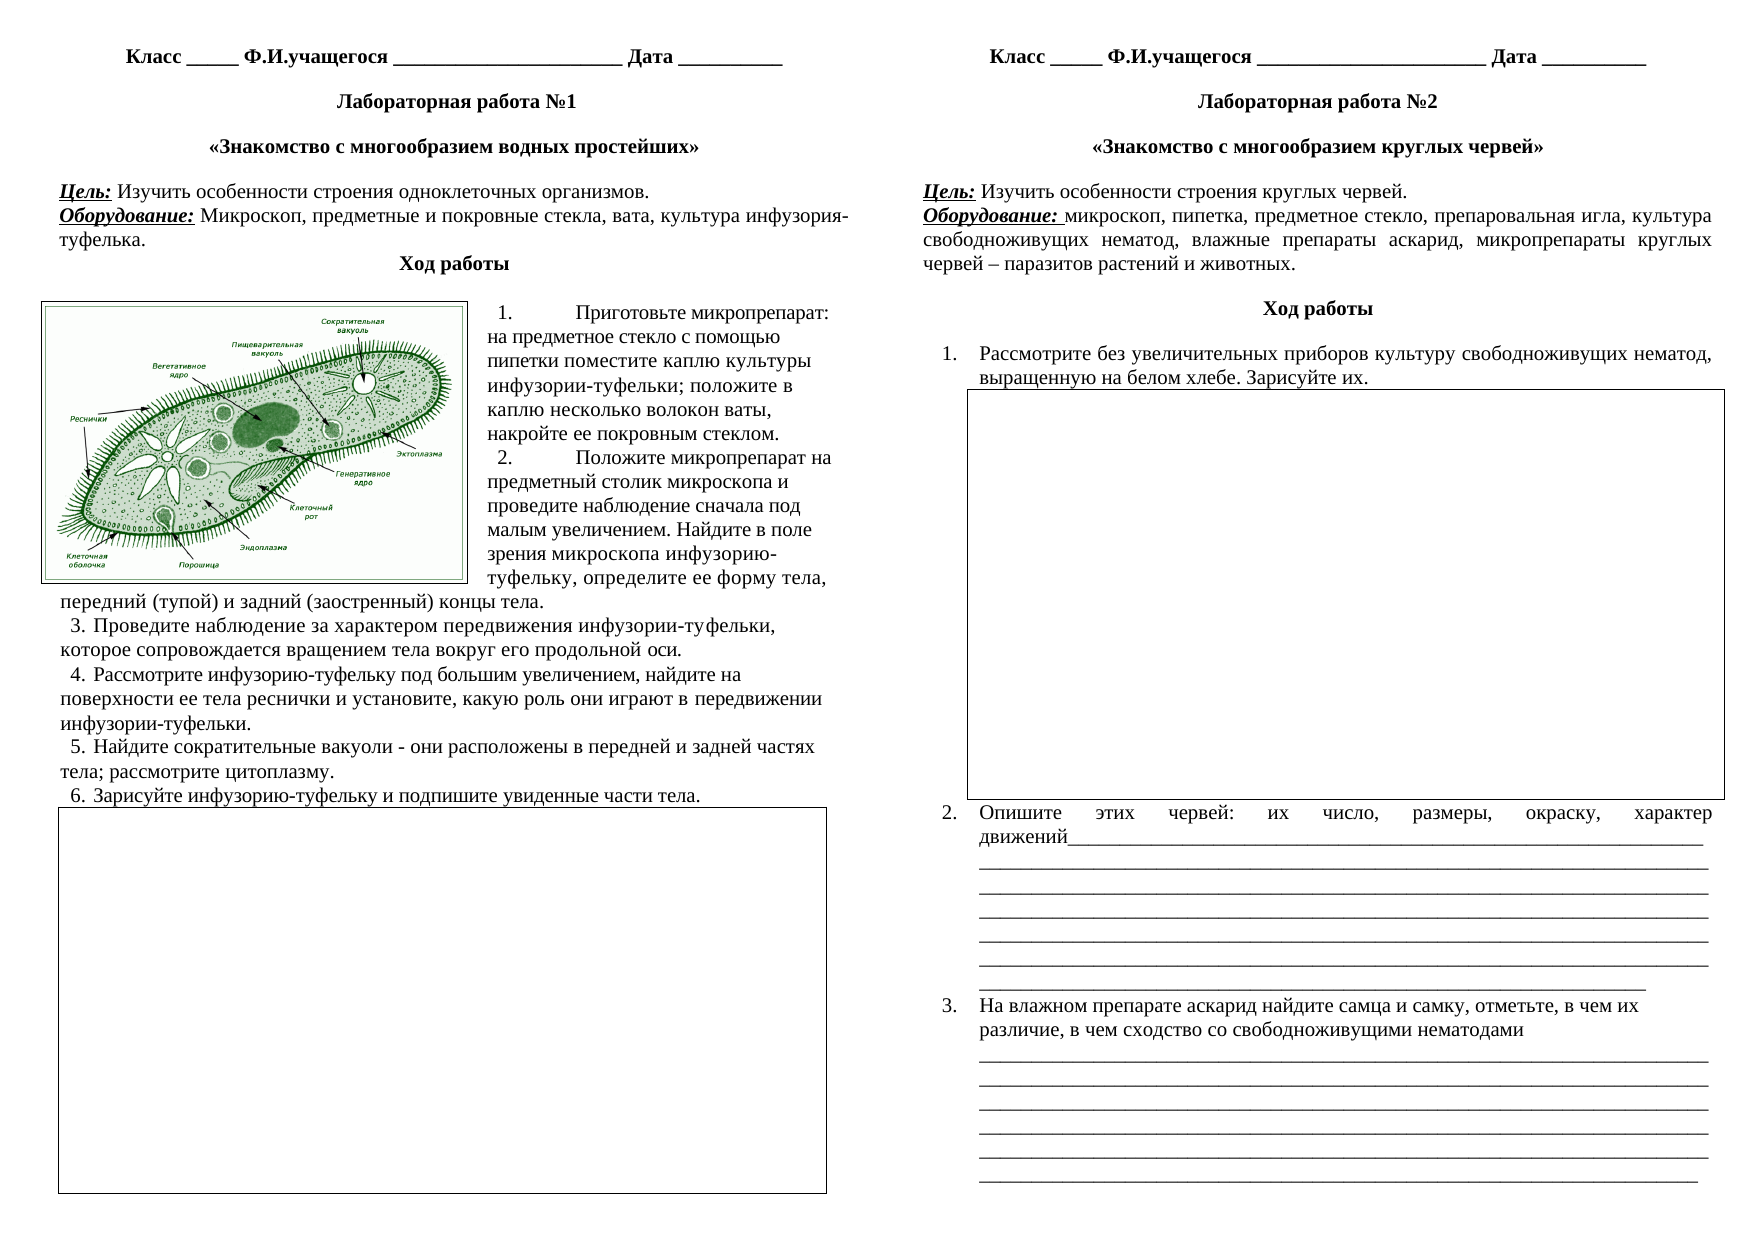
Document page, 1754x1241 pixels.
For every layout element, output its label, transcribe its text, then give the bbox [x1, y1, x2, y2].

text Оборудование: Микроскоп, предметные и покровные стекла, вата, культура инфузория-туфелька. [59, 203, 849, 251]
list Опишите этих червей: их число, размеры, окраску, характер движений___________________________________________________________________________________________________________________________________________________________________________________________________________________________________________________________________________________________________________________________________________________________________________________________________________________________________________________________________________________________ [942, 800, 1713, 993]
table_header [968, 390, 1724, 799]
picture [42, 302, 467, 583]
text Лабораторная работа №1 [59, 89, 849, 113]
text «Знакомство с многообразием круглых червей» [923, 134, 1713, 158]
text Класс _____ Ф.И.учащегося ______________________ Дата __________ [59, 44, 849, 68]
list Найдите сократительные вакуоли - они расположены в передней и задней частях тела; рассмотрите цитоплазму. [60, 734, 849, 783]
list Зарисуйте инфузорию-туфельку и подпишите увиденные части тела. [60, 783, 849, 807]
list Приготовьте микропрепарат: на предметное стекло с помощью пипетки поместите каплю культуры инфузории-туфельки; положите в каплю несколько волокон ваты, накройте ее покровным стеклом. [60, 300, 849, 445]
text Цель: Изучить особенности строения круглых червей. [923, 179, 1713, 203]
text Ход работы [59, 251, 849, 275]
list Рассмотрите инфузорию-туфельку под большим увеличением, найдите на поверхности ее тела реснички и установите, какую роль они играют в передвижении инфузории-туфельки. [60, 662, 849, 734]
table_header [59, 808, 826, 1193]
text Лабораторная работа №2 [923, 89, 1713, 113]
text «Знакомство с многообразием водных простейших» [59, 134, 849, 158]
list Положите микропрепарат на предметный столик микроскопа и проведите наблюдение сначала под малым увеличением. Найдите в поле зрения микроскопа инфузорию-туфельку, определите ее форму тела, передний (тупой) и задний (заостренный) концы тела. [60, 445, 849, 613]
text Класс _____ Ф.И.учащегося ______________________ Дата __________ [923, 44, 1713, 68]
text Оборудование: микроскоп, пипетка, предметное стекло, препаровальная игла, культура свободноживущих нематод, влажные препараты аскарид, микропрепараты круглых червей – паразитов растений и животных. [923, 203, 1713, 275]
list Рассмотрите без увеличительных приборов культуру свободноживущих нематод, выращенную на белом хлебе. Зарисуйте их. [942, 341, 1713, 389]
text Ход работы [923, 296, 1713, 320]
text Цель: Изучить особенности строения одноклеточных организмов. [59, 179, 849, 203]
list Проведите наблюдение за характером передвижения инфузории-туфельки, которое сопровождается вращением тела вокруг его продольной оси. [60, 613, 849, 661]
